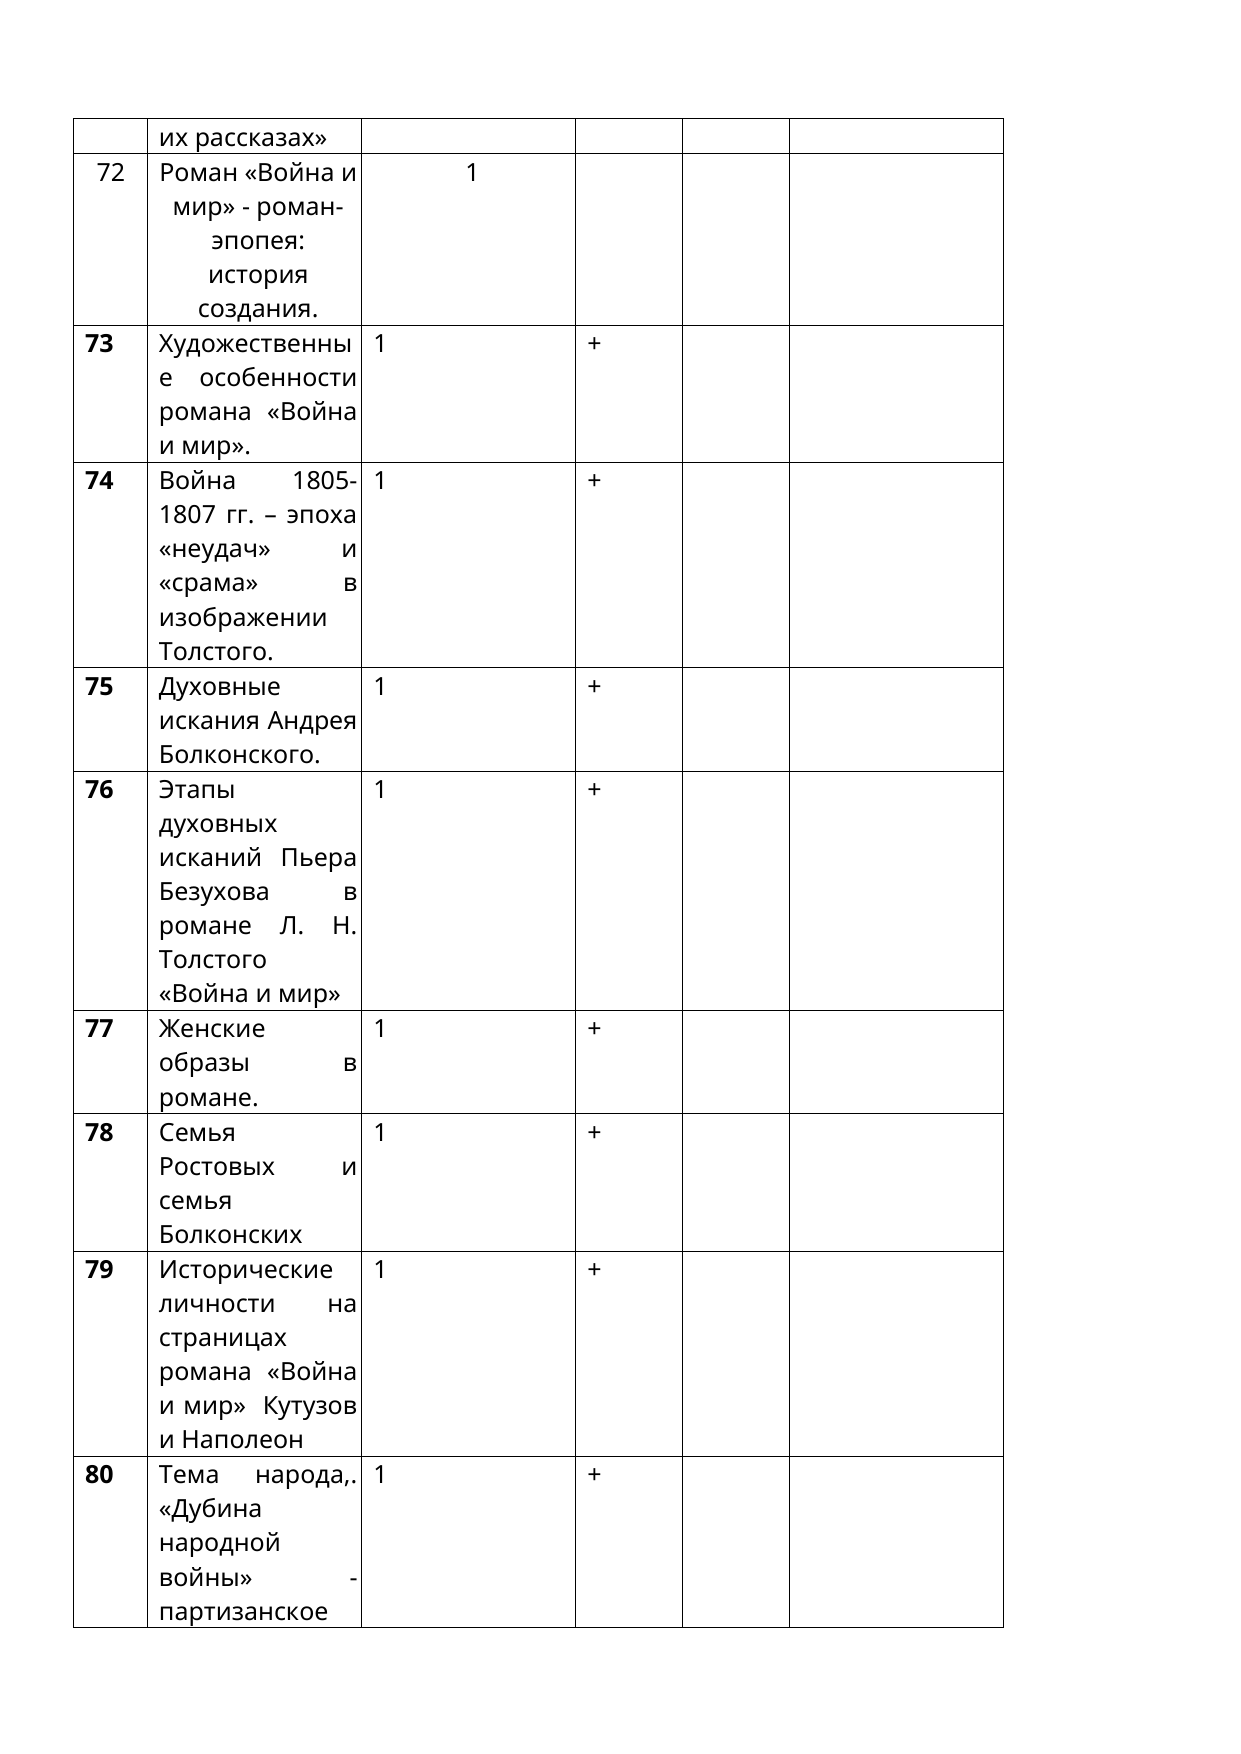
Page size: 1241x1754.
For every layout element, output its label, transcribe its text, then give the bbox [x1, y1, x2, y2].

table_cell [790, 772, 1003, 1010]
table_cell 1 [362, 154, 575, 324]
table_cell 71 [74, 119, 147, 153]
table_cell 74 [74, 463, 147, 667]
table_cell [790, 326, 1003, 462]
table_cell [683, 154, 789, 324]
table_cell [790, 1252, 1003, 1456]
table_cell + [576, 772, 682, 1010]
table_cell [148, 1457, 361, 1627]
table_cell + [576, 668, 682, 771]
table_cell 1 [362, 326, 575, 462]
table_cell + [576, 1457, 682, 1627]
table_cell [683, 463, 789, 667]
table_cell + [576, 1011, 682, 1113]
table_cell [683, 326, 789, 462]
table_cell 1 [362, 119, 575, 153]
table_cell 76 [74, 772, 147, 1010]
table_cell 75 [74, 668, 147, 771]
table_cell 73 [74, 326, 147, 462]
table_cell + [576, 1114, 682, 1251]
table_cell 1 [362, 668, 575, 771]
table_cell + [576, 119, 682, 153]
table_cell [683, 1252, 789, 1456]
table_cell 1 [362, 1114, 575, 1251]
table_cell 79 [74, 1252, 147, 1456]
table_cell [683, 1457, 789, 1627]
table_cell Семья Ростовых и семья Болконских [148, 1114, 361, 1251]
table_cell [148, 119, 361, 153]
table_cell Духовные искания Андрея Болконского. [148, 668, 361, 771]
table_cell [790, 119, 1003, 153]
table_cell 1 [362, 1011, 575, 1113]
table_cell Война 1805-1807 гг. – эпоха «неудач» и «срама» в изображении Толстого. [148, 463, 361, 667]
table_cell Этапы духовных исканий Пьера Безухова в романе Л. Н. Толстого «Война и мир» [148, 772, 361, 1010]
table_cell + [576, 326, 682, 462]
table_cell 1 [362, 463, 575, 667]
table_cell Женские образы в романе. [148, 1011, 361, 1113]
table_cell [683, 772, 789, 1010]
table_cell [683, 1011, 789, 1113]
table_cell 1 [362, 1457, 575, 1627]
table_cell 77 [74, 1011, 147, 1113]
table_cell [790, 154, 1003, 324]
table_cell 1 [362, 772, 575, 1010]
table_cell 1 [362, 1252, 575, 1456]
table_cell + [576, 1252, 682, 1456]
table_cell Художественные особенности романа «Война и мир». [148, 326, 361, 462]
table_cell [790, 1011, 1003, 1113]
table_cell [683, 119, 789, 153]
table_cell [790, 463, 1003, 667]
table_cell [576, 154, 682, 324]
table_cell 78 [74, 1114, 147, 1251]
table_cell [683, 668, 789, 771]
table_cell + [576, 463, 682, 667]
table_cell 80 [74, 1457, 147, 1627]
table_cell [790, 1114, 1003, 1251]
table_cell Исторические личности на страницах романа «Война и мир» Кутузов и Наполеон [148, 1252, 361, 1456]
table_cell 72 [74, 154, 147, 324]
table_cell [683, 1114, 789, 1251]
table_cell Роман «Война и мир» - роман-эпопея: история создания. [148, 154, 361, 324]
table_cell [790, 668, 1003, 771]
table_cell [790, 1457, 1003, 1627]
